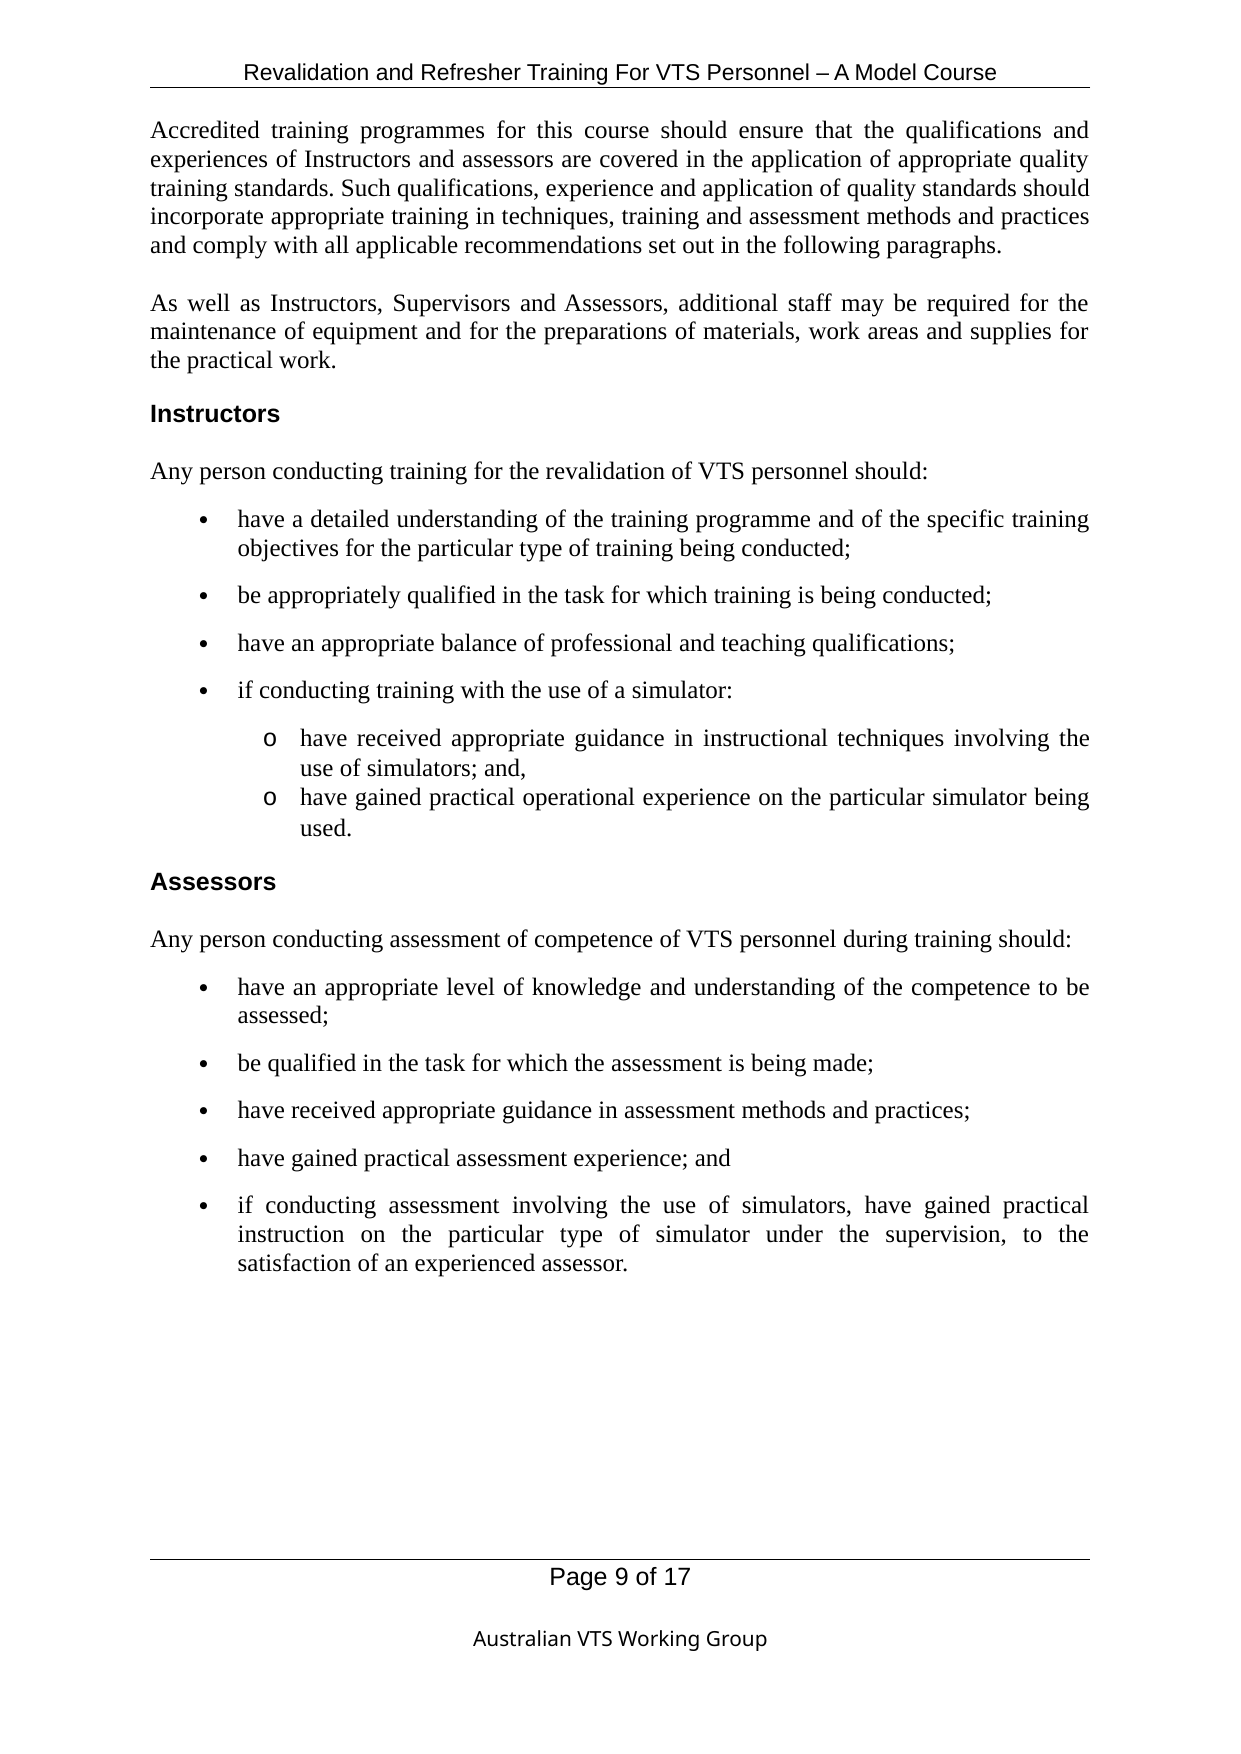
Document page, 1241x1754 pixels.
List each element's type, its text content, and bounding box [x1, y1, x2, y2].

text As well as Instructors, Supervisors and Assessors, additional staff may be required for the maintenance of equipment and for the preparations of materials, work areas and supplies for the practical work. [150, 288, 1090, 374]
list have gained practical operational experience on the particular simulator being used. [262, 782, 1090, 842]
list have gained practical assessment experience; and [200, 1143, 1090, 1172]
list be appropriately qualified in the task for which training is being conducted; [200, 580, 1090, 609]
list be qualified in the task for which the assessment is being made; [200, 1048, 1090, 1077]
subtitle Assessors [150, 867, 1090, 896]
list have an appropriate level of knowledge and understanding of the competence to be assessed; [200, 972, 1090, 1029]
list have an appropriate balance of professional and teaching qualifications; [200, 628, 1090, 656]
list if conducting training with the use of a simulator: [200, 675, 1090, 704]
list have received appropriate guidance in assessment methods and practices; [200, 1096, 1090, 1124]
text Any person conducting assessment of competence of VTS personnel during training should: [150, 924, 1090, 953]
subtitle Instructors [150, 399, 1090, 428]
list have a detailed understanding of the training programme and of the specific training objectives for the particular type of training being conducted; [200, 504, 1090, 561]
text Any person conducting training for the revalidation of VTS personnel should: [150, 456, 1090, 485]
list if conducting assessment involving the use of simulators, have gained practical instruction on the particular type of simulator under the supervision, to the satisfaction of an experienced assessor. [200, 1191, 1090, 1277]
text Accredited training programmes for this course should ensure that the qualifications and experiences of Instructors and assessors are covered in the application of appropriate quality training standards. Such qualifications, experience and application of quality standards should incorporate appropriate training in techniques, training and assessment methods and practices and comply with all applicable recommendations set out in the following paragraphs. [150, 115, 1090, 259]
list have received appropriate guidance in instructional techniques involving the use of simulators; and, [262, 723, 1090, 782]
